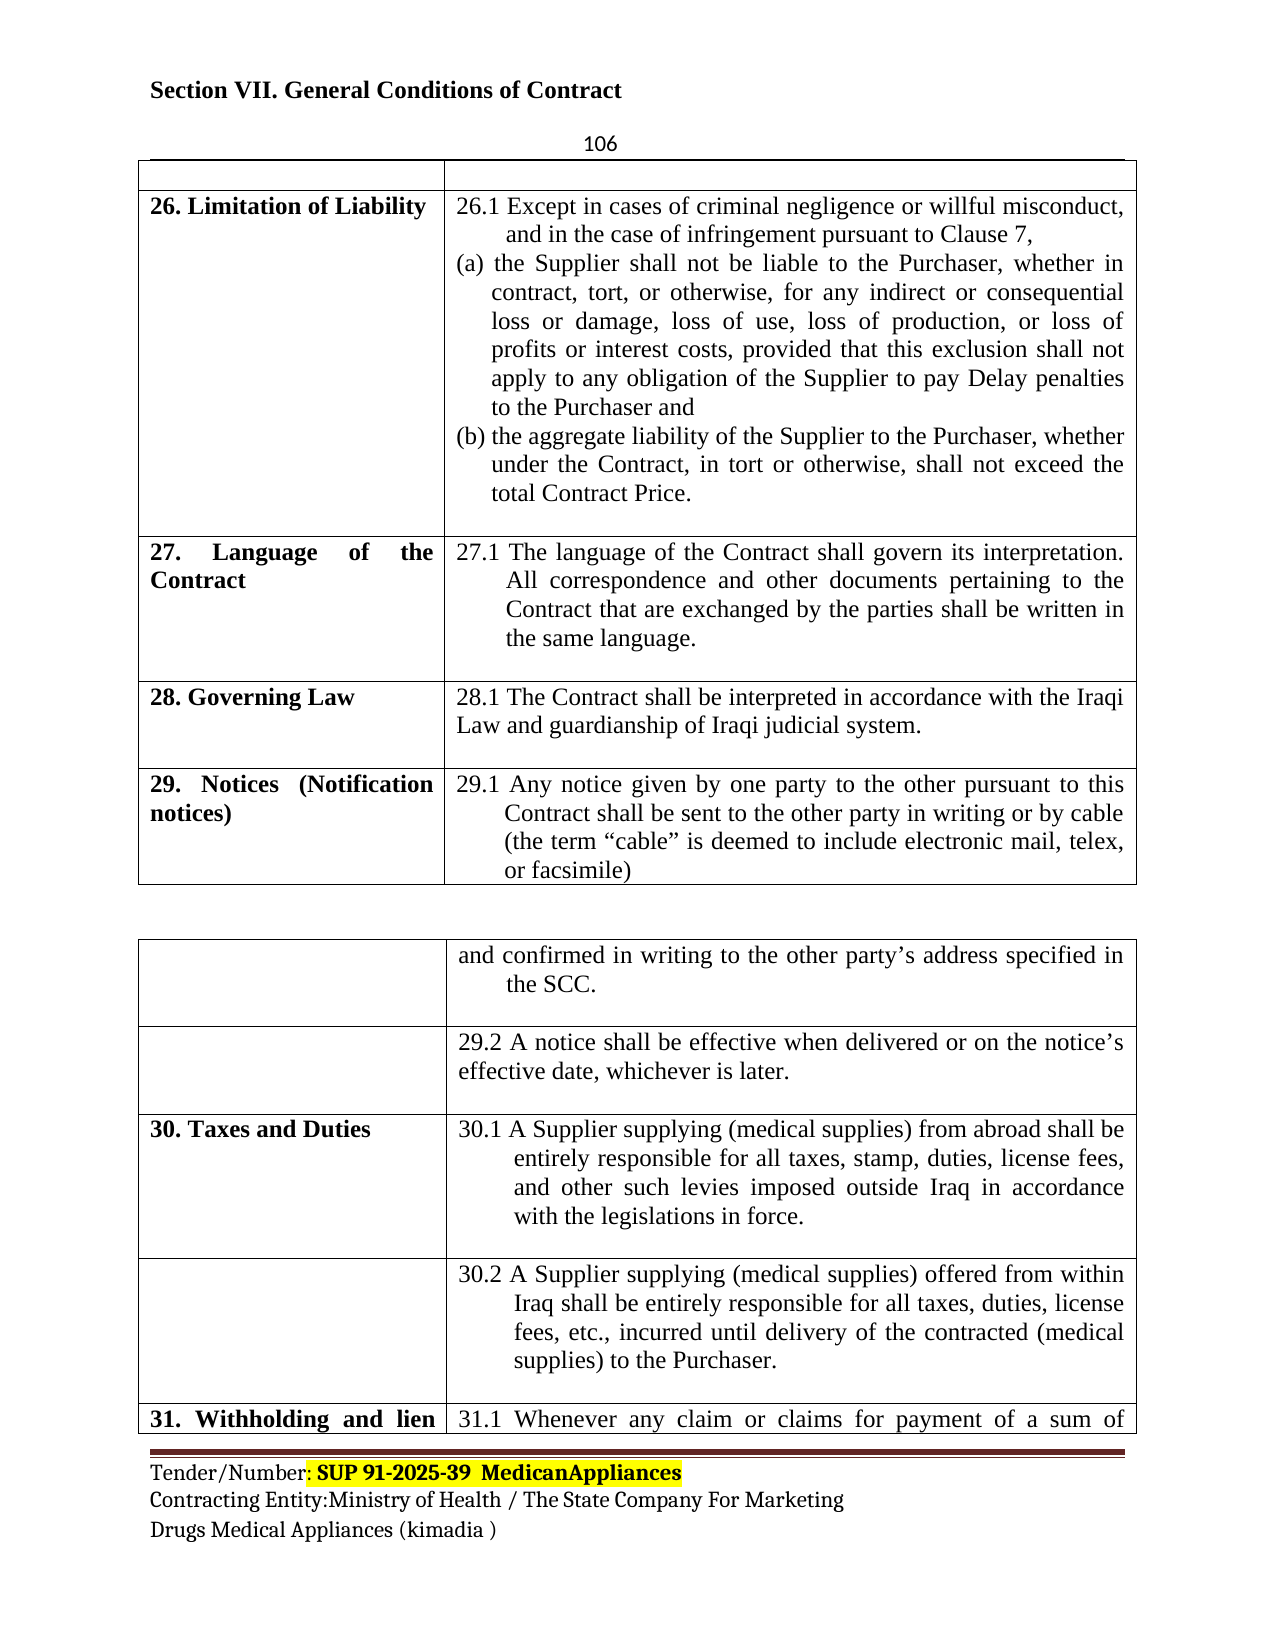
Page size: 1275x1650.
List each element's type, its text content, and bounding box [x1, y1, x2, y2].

table_cell 27.1 The language of the Contract shall govern its interpretation. All correspondence and other documents pertaining to the Contract that are exchanged by the parties shall be written in the same language. [445, 537, 1136, 681]
table_cell [139, 161, 444, 190]
table_cell 29.2 A notice shall be effective when delivered or on the notice’s effective date, whichever is later. [447, 1027, 1136, 1113]
table_cell 28. Governing Law [139, 682, 444, 768]
table_cell 29. Notices (Notification notices) [139, 769, 444, 884]
table_header [139, 940, 446, 1026]
table_cell 30. Taxes and Duties [139, 1115, 446, 1258]
table_cell [139, 1027, 446, 1113]
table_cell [139, 1404, 446, 1433]
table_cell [445, 161, 1136, 190]
table_cell 26.1 Except in cases of criminal negligence or willful misconduct, and in the case of infringement pursuant to Clause 7, (a) the Supplier shall not be liable to the Purchaser, whether in contract, tort, or otherwise, for any indirect or consequential loss or damage, loss of use, loss of production, or loss of profits or interest costs, provided that this exclusion shall not apply to any obligation of the Supplier to pay Delay penalties to the Purchaser and (b) the aggregate liability of the Supplier to the Purchaser, whether under the Contract, in tort or otherwise, shall not exceed the total Contract Price. [445, 191, 1136, 536]
table_cell 27. Language of the Contract [139, 537, 444, 681]
table_cell [139, 1259, 446, 1403]
table_cell 29.1 Any notice given by one party to the other pursuant to this Contract shall be sent to the other party in writing or by cable (the term “cable” is deemed to include electronic mail, telex, or facsimile) [445, 769, 1136, 884]
table_cell 30.2 A Supplier supplying (medical supplies) offered from within Iraq shall be entirely responsible for all taxes, duties, license fees, etc., incurred until delivery of the contracted (medical supplies) to the Purchaser. [447, 1259, 1136, 1403]
table_cell 26. Limitation of Liability [139, 191, 444, 536]
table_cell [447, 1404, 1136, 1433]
table_header and confirmed in writing to the other party’s address specified in the SCC. [447, 940, 1136, 1026]
table_cell 30.1 A Supplier supplying (medical supplies) from abroad shall be entirely responsible for all taxes, stamp, duties, license fees, and other such levies imposed outside Iraq in accordance with the legislations in force. [447, 1115, 1136, 1258]
table_cell 28.1 The Contract shall be interpreted in accordance with the Iraqi Law and guardianship of Iraqi judicial system. [445, 682, 1136, 768]
